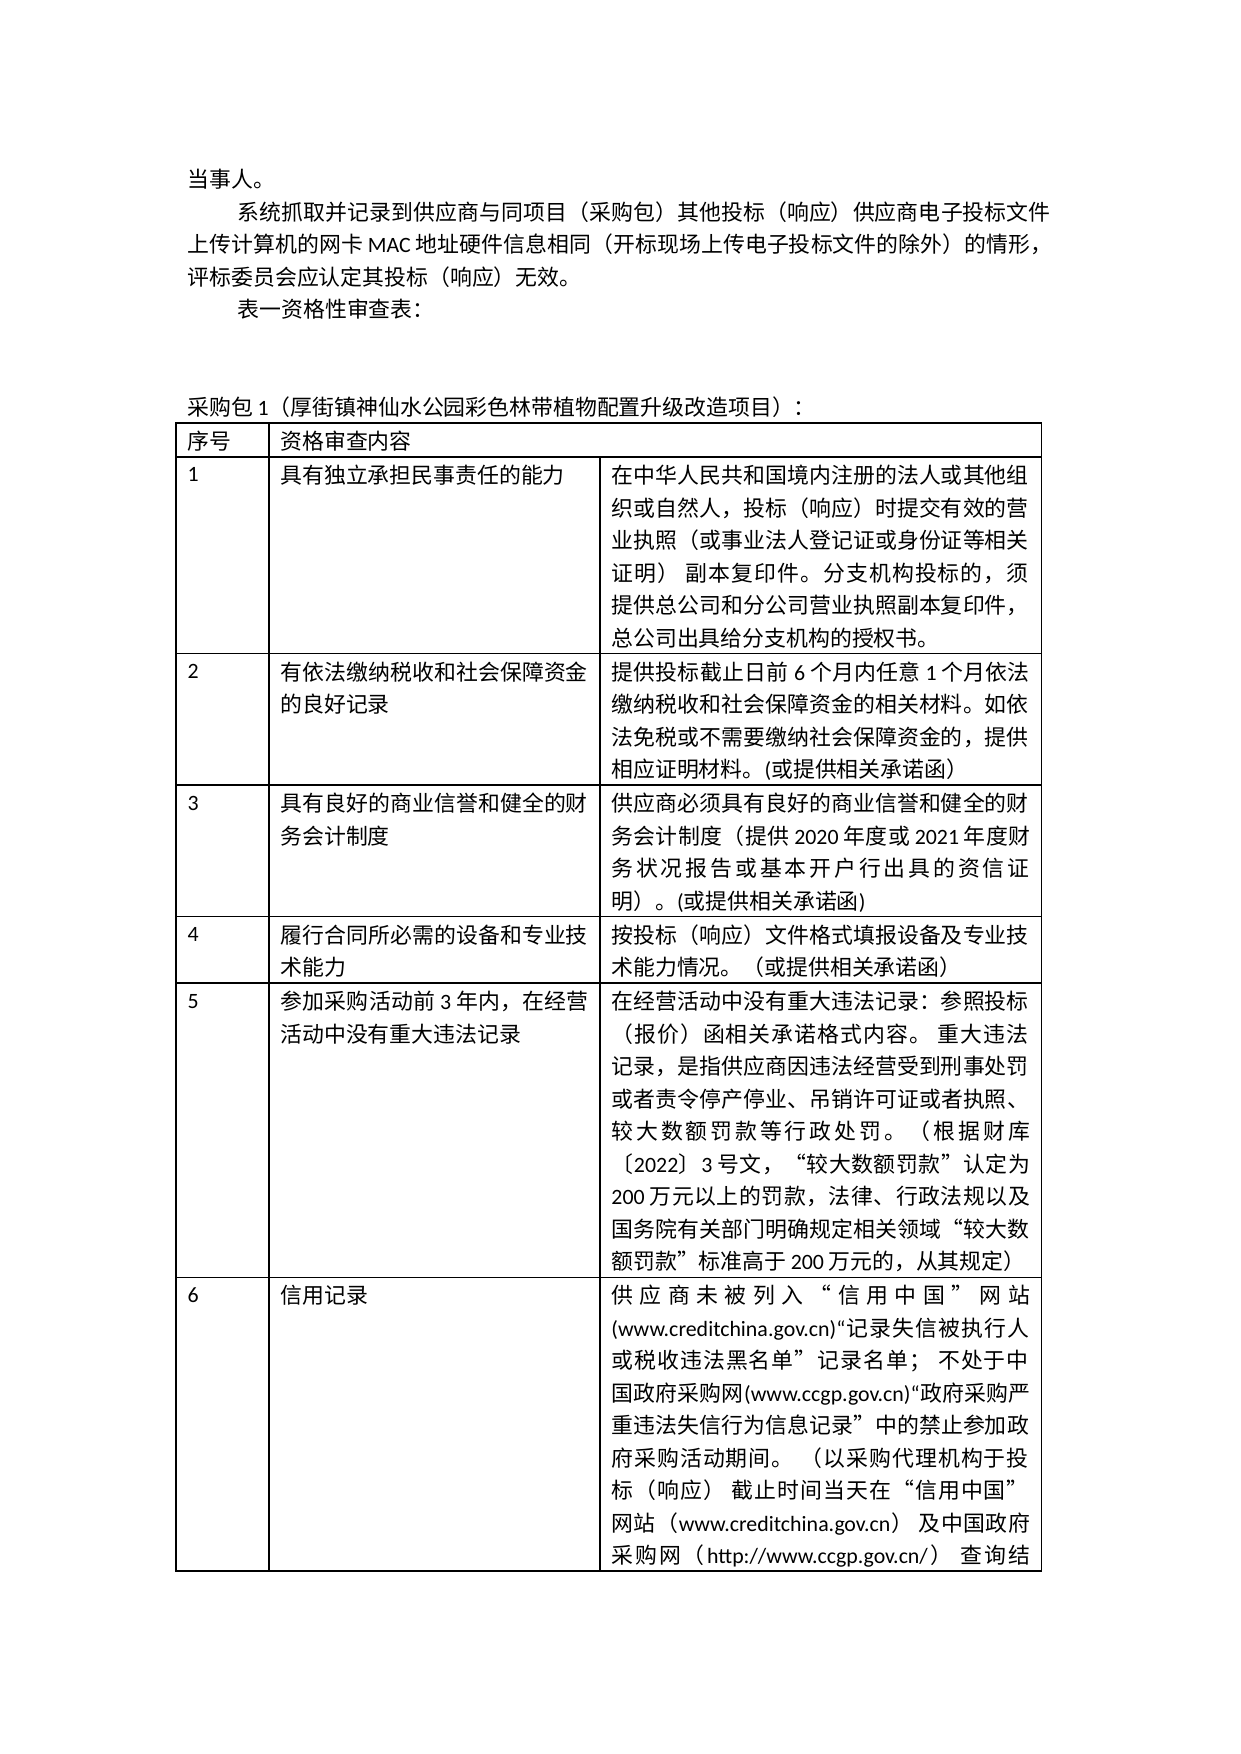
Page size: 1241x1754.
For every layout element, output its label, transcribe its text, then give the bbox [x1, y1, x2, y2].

table_cell 参加采购活动前3年内，在经营活动中没有重大违法记录 [270, 984, 599, 1276]
table_cell 提供投标截止日前6个月内任意1个月依法缴纳税收和社会保障资金的相关材料。如依法免税或不需要缴纳社会保障资金的，提供相应证明材料。(或提供相关承诺函） [601, 654, 1041, 784]
text 采购包1（厚街镇神仙水公园彩色林带植物配置升级改造项目）： [187, 389, 1053, 422]
table_header 资格审查内容 [270, 424, 1041, 456]
table_cell 履行合同所必需的设备和专业技术能力 [270, 917, 599, 982]
table_cell 供应商必须具有良好的商业信誉和健全的财务会计制度（提供2020年度或2021年度财务状况报告或基本开户行出具的资信证明）。(或提供相关承诺函) [601, 786, 1041, 916]
text 系统抓取并记录到供应商与同项目（采购包）其他投标（响应）供应商电子投标文件上传计算机的网卡MAC地址硬件信息相同（开标现场上传电子投标文件的除外）的情形，评标委员会应认定其投标（响应）无效。 [187, 194, 1053, 292]
table_cell 5 [177, 984, 268, 1276]
text 表一资格性审查表： [187, 292, 1053, 324]
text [187, 162, 1053, 194]
table_cell 信用记录 [270, 1278, 599, 1570]
table_cell 在中华人民共和国境内注册的法人或其他组织或自然人，投标（响应）时提交有效的营业执照（或事业法人登记证或身份证等相关证明） 副本复印件。分支机构投标的，须提供总公司和分公司营业执照副本复印件，总公司出具给分支机构的授权书。 [601, 458, 1041, 653]
table_cell 在经营活动中没有重大违法记录：参照投标（报价）函相关承诺格式内容。 重大违法记录，是指供应商因违法经营受到刑事处罚或者责令停产停业、吊销许可证或者执照、较大数额罚款等行政处罚。（根据财库〔2022〕3号文，“较大数额罚款”认定为200万元以上的罚款，法律、行政法规以及国务院有关部门明确规定相关领域“较大数额罚款”标准高于200万元的，从其规定） [601, 984, 1041, 1276]
table_cell 1 [177, 458, 268, 653]
table_cell 2 [177, 654, 268, 784]
table_header 序号 [177, 424, 268, 456]
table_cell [601, 1278, 1041, 1570]
table_cell 3 [177, 786, 268, 916]
table_cell 6 [177, 1278, 268, 1570]
table_cell 4 [177, 917, 268, 982]
table_cell 有依法缴纳税收和社会保障资金的良好记录 [270, 654, 599, 784]
table_cell 具有良好的商业信誉和健全的财务会计制度 [270, 786, 599, 916]
table_cell 按投标（响应）文件格式填报设备及专业技术能力情况。（或提供相关承诺函） [601, 917, 1041, 982]
table_cell 具有独立承担民事责任的能力 [270, 458, 599, 653]
